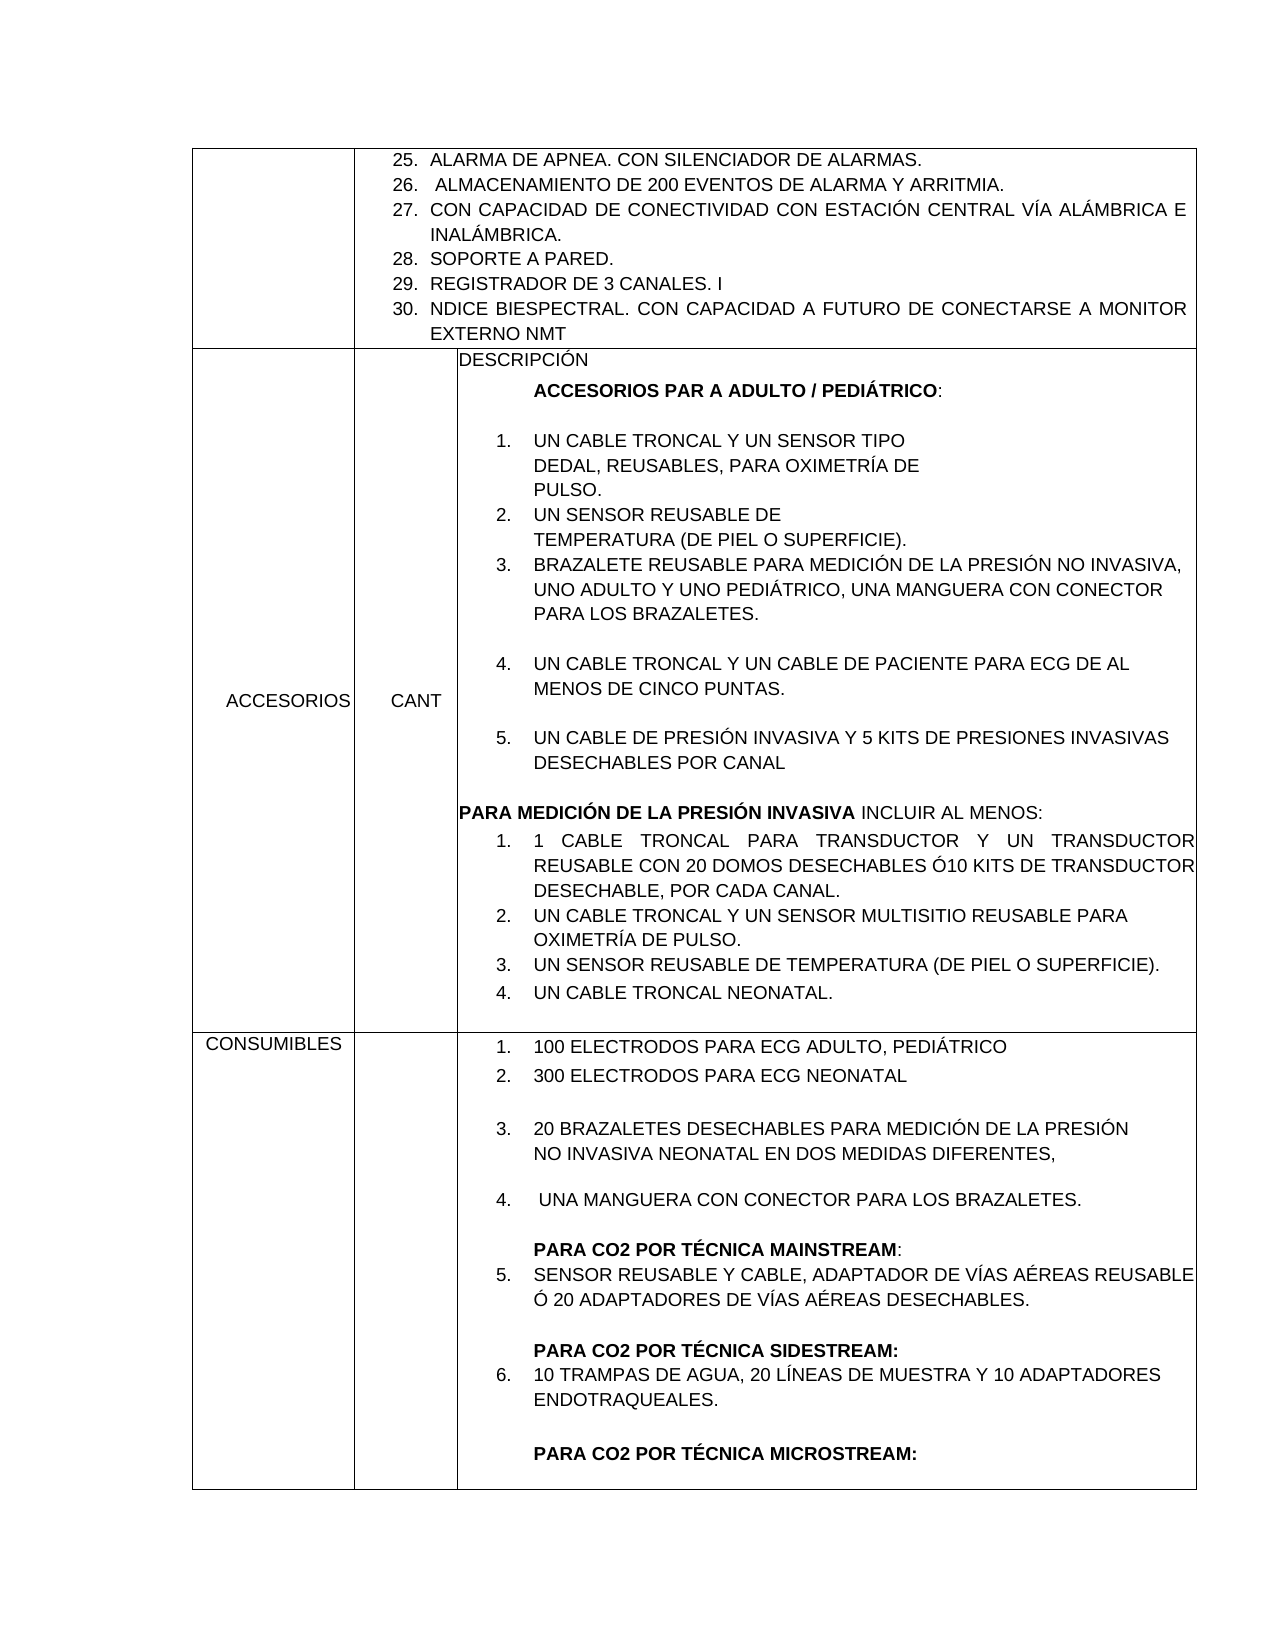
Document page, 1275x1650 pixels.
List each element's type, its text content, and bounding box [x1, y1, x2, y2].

table_cell [355, 1033, 457, 1489]
table_cell DESCRIPCIÓN ACCESORIOS PAR A ADULTO / PEDIÁTRICO: UN CABLE TRONCAL Y UN SENSOR TIPO DEDAL, REUSABLES, PARA OXIMETRÍA DE PULSO. UN SENSOR REUSABLE DE TEMPERATURA (DE PIEL O SUPERFICIE). BRAZALETE REUSABLE PARA MEDICIÓN DE LA PRESIÓN NO INVASIVA, UNO ADULTO Y UNO PEDIÁTRICO, UNA MANGUERA CON CONECTOR PARA LOS BRAZALETES. UN CABLE TRONCAL Y UN CABLE DE PACIENTE PARA ECG DE AL MENOS DE CINCO PUNTAS. UN CABLE DE PRESIÓN INVASIVA Y 5 KITS DE PRESIONES INVASIVAS DESECHABLES POR CANAL PARA MEDICIÓN DE LA PRESIÓN INVASIVA INCLUIR AL MENOS: 1 CABLE TRONCAL PARA TRANSDUCTOR Y UN TRANSDUCTOR REUSABLE CON 20 DOMOS DESECHABLES Ó10 KITS DE TRANSDUCTOR DESECHABLE, POR CADA CANAL. UN CABLE TRONCAL Y UN SENSOR MULTISITIO REUSABLE PARA OXIMETRÍA DE PULSO. UN SENSOR REUSABLE DE TEMPERATURA (DE PIEL O SUPERFICIE). UN CABLE TRONCAL NEONATAL. [458, 349, 1196, 1032]
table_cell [355, 149, 1196, 348]
table_cell CONSUMIBLES [193, 1033, 354, 1489]
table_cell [193, 149, 354, 348]
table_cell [458, 1033, 1196, 1489]
table_cell ACCESORIOS [193, 349, 354, 1032]
table_cell CANT [355, 349, 457, 1032]
